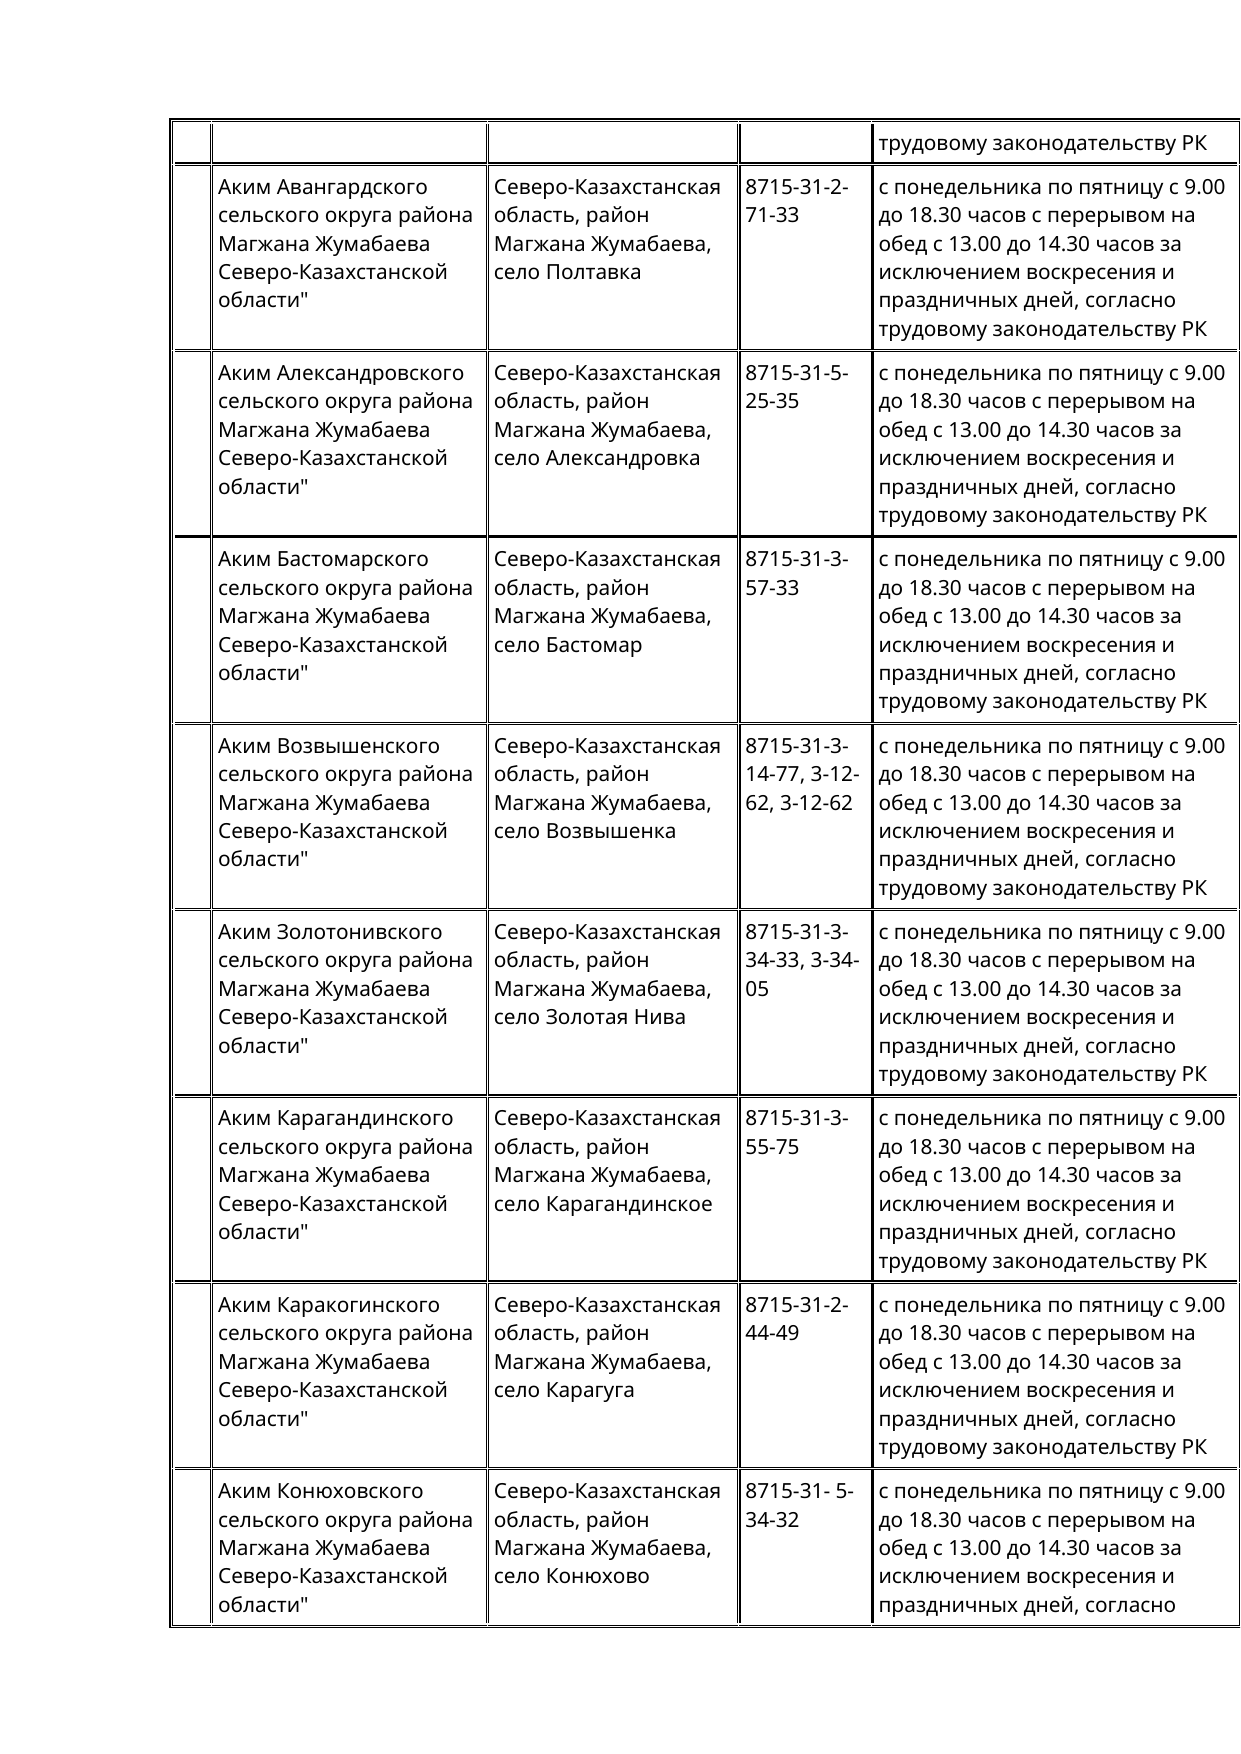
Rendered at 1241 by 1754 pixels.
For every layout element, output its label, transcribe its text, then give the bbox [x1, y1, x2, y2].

table_cell Северо-Казахстанская область, район Магжана Жумабаева, село Александровка [489, 352, 737, 535]
table_cell Аким Карагандинского сельского округа района Магжана Жумабаева Северо-Казахстанской области" [213, 1098, 486, 1280]
table_cell [171, 1467, 212, 1625]
table_cell Аким Возвышенского сельского округа района Магжана Жумабаева Северо-Казахстанской области" [213, 725, 486, 908]
table_cell [173, 1280, 210, 1467]
table_cell Северо-Казахстанская область, район Магжана Жумабаева, село Золотая Нива [489, 911, 737, 1094]
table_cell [212, 1470, 487, 1625]
table_cell Северо-Казахстанская область, район Магжана Жумабаева, село Карагуга [489, 1284, 737, 1467]
table_cell 8715-31-2-71-33 [741, 166, 871, 349]
table_cell 8715-31-2-44-49 [741, 1284, 871, 1467]
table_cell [739, 120, 872, 162]
table_cell 8715-31-5-25-35 [741, 352, 871, 535]
table_cell Северо-Казахстанская область, район Магжана Жумабаева, село Возвышенка [489, 725, 737, 908]
table_cell [171, 908, 212, 1094]
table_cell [872, 122, 1239, 162]
table_cell 8715-31-3-14-77, 3-12-62, 3-12-62 [741, 725, 871, 908]
table_cell Аким Золотонивского сельского округа района Магжана Жумабаева Северо-Казахстанской области" [213, 911, 486, 1094]
table_cell [173, 122, 212, 162]
table_cell [171, 349, 212, 535]
table_cell Северо-Казахстанская область, район Магжана Жумабаева, село Полтавка [489, 166, 737, 349]
table_cell Северо-Казахстанская область, район Магжана Жумабаева, село Бастомар [489, 538, 737, 721]
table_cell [488, 1467, 739, 1625]
table_cell Аким Авангардского сельского округа района Магжана Жумабаева Северо-Казахстанской области" [213, 166, 486, 349]
table_cell 8715-31-3-34-33, 3-34-05 [741, 911, 871, 1094]
table_cell Северо-Казахстанская область, район Магжана Жумабаева, село Карагандинское [489, 1098, 737, 1280]
table_cell [173, 1094, 210, 1280]
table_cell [212, 122, 487, 162]
table_cell Аким Бастомарского сельского округа района Магжана Жумабаева Северо-Казахстанской области" [213, 538, 486, 721]
table_cell [173, 721, 210, 908]
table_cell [488, 120, 739, 162]
table_cell 8715-31-3-57-33 [741, 538, 871, 721]
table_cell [872, 1467, 1240, 1625]
table_cell Аким Александровского сельского округа района Магжана Жумабаева Северо-Казахстанской области" [213, 352, 486, 535]
table_cell [173, 162, 210, 349]
table_cell 8715-31- 5-34-32 [739, 1470, 872, 1625]
table_cell [173, 535, 210, 721]
table_cell 8715-31-3-55-75 [741, 1098, 871, 1280]
table_cell Аким Каракогинского сельского округа района Магжана Жумабаева Северо-Казахстанской области" [213, 1284, 486, 1467]
